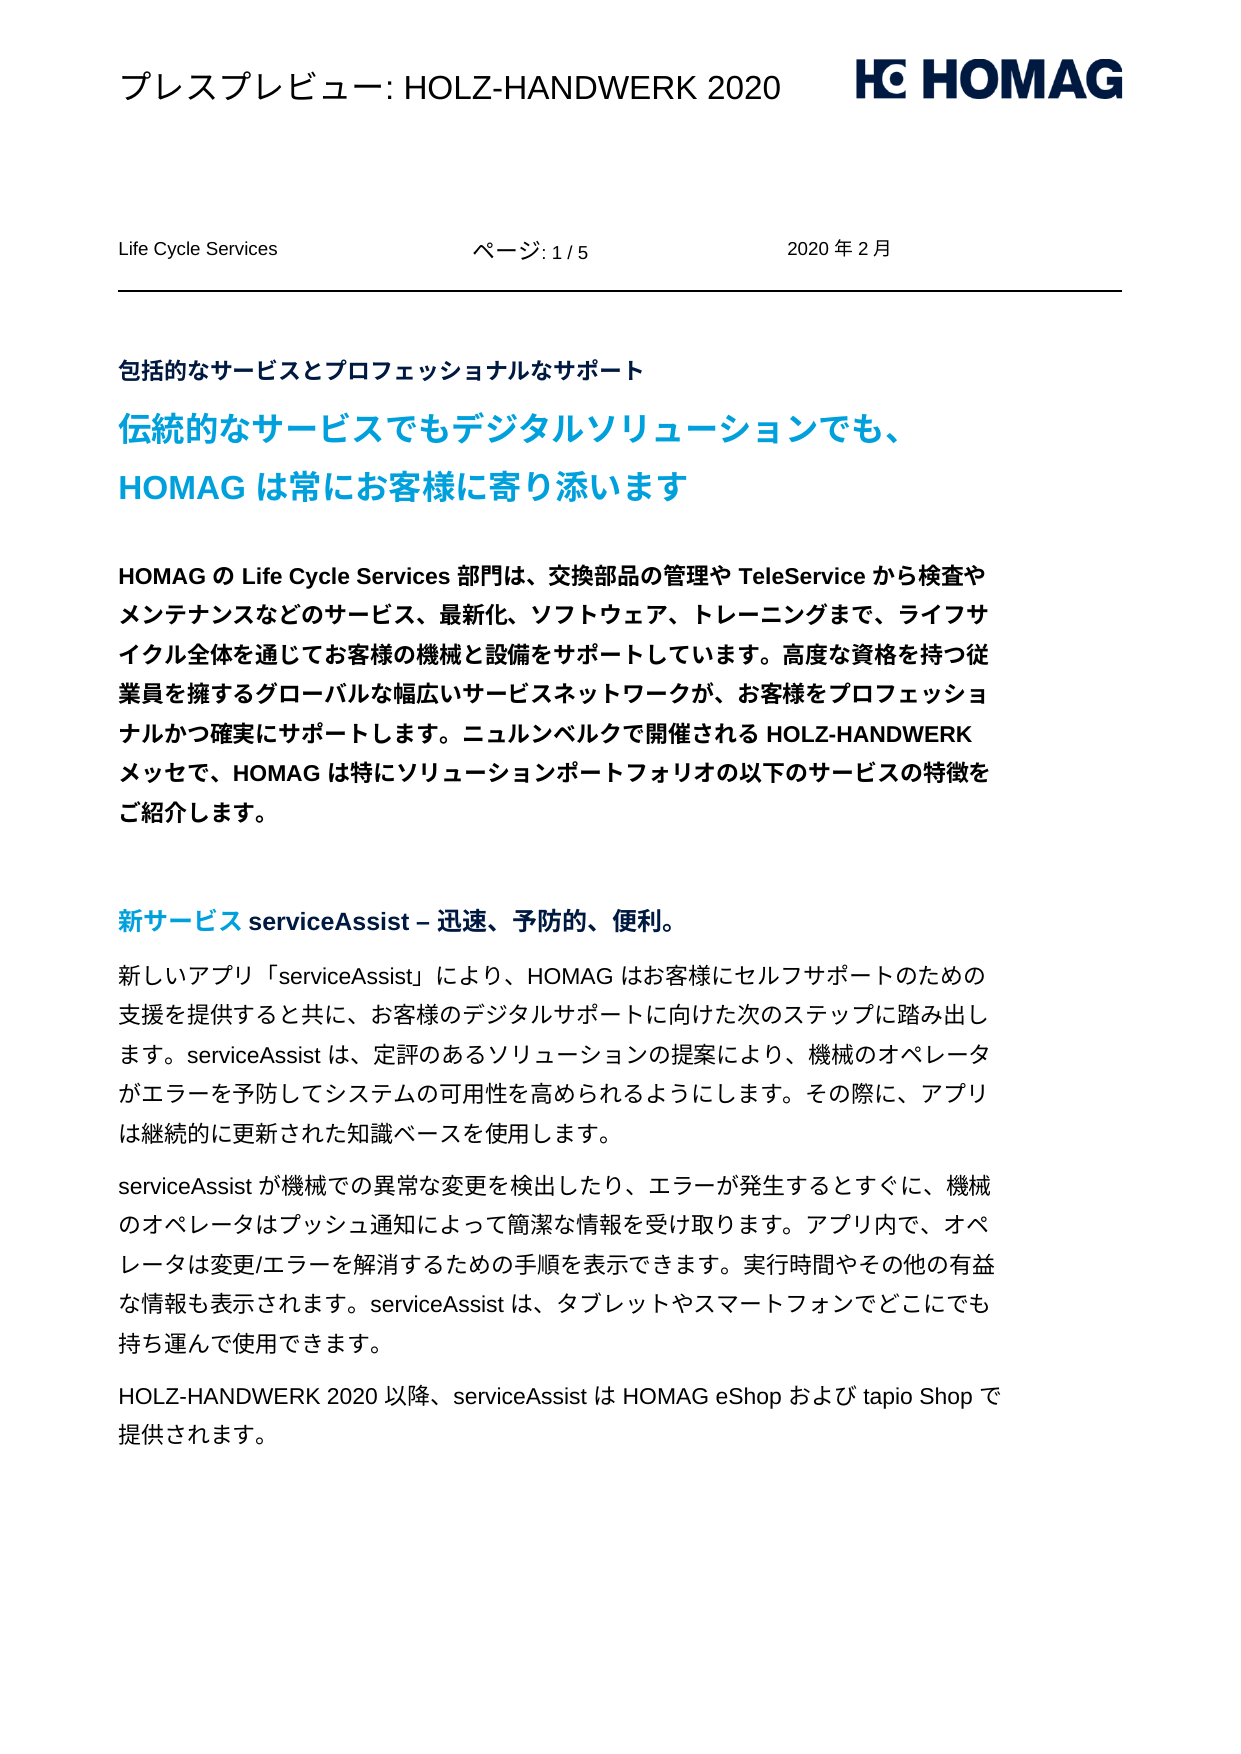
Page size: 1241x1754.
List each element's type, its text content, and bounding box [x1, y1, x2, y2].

text HOLZ-HANDWERK 2020 以降、serviceAssist は HOMAG eShop および tapio Shop で提供されます。 [118, 1383, 1004, 1449]
text serviceAssist が機械での異常な変更を検出したり、エラーが発生するとすぐに、機械のオペレータはプッシュ通知によって簡潔な情報を受け取ります。アプリ内で、オペレータは変更/エラーを解消するための手順を表示できます。実行時間やその他の有益な情報も表示されます。serviceAssist は、タブレットやスマートフォンでどこにでも持ち運んで使用できます。 [118, 1173, 1004, 1357]
text 新サービスserviceAssist – 迅速、予防的、便利。 [118, 907, 1004, 936]
text 新しいアプリ「serviceAssist」により、HOMAG はお客様にセルフサポートのための支援を提供すると共に、お客様のデジタルサポートに向けた次のステップに踏み出します。serviceAssist は、定評のあるソリューションの提案により、機械のオペレータがエラーを予防してシステムの可用性を高められるようにします。その際に、アプリは継続的に更新された知識ベースを使用します。 [118, 963, 1004, 1147]
text HOMAG の Life Cycle Services 部門は、交換部品の管理や TeleService から検査やメンテナンスなどのサービス、最新化、ソフトウェア、トレーニングまで、ライフサイクル全体を通じてお客様の機械と設備をサポートしています。高度な資格を持つ従業員を擁するグローバルな幅広いサービスネットワークが、お客様をプロフェッショナルかつ確実にサポートします。ニュルンベルクで開催される HOLZ-HANDWERK メッセで、HOMAG は特にソリューションポートフォリオの以下のサービスの特徴をご紹介します。 [118, 563, 1004, 826]
picture [856, 59, 1123, 99]
subtitle 包括的なサービスとプロフェッショナルなサポート [118, 358, 1004, 384]
subtitle 伝統的なサービスでもデジタルソリューションでも、HOMAG は常にお客様に寄り添います [118, 410, 1004, 506]
